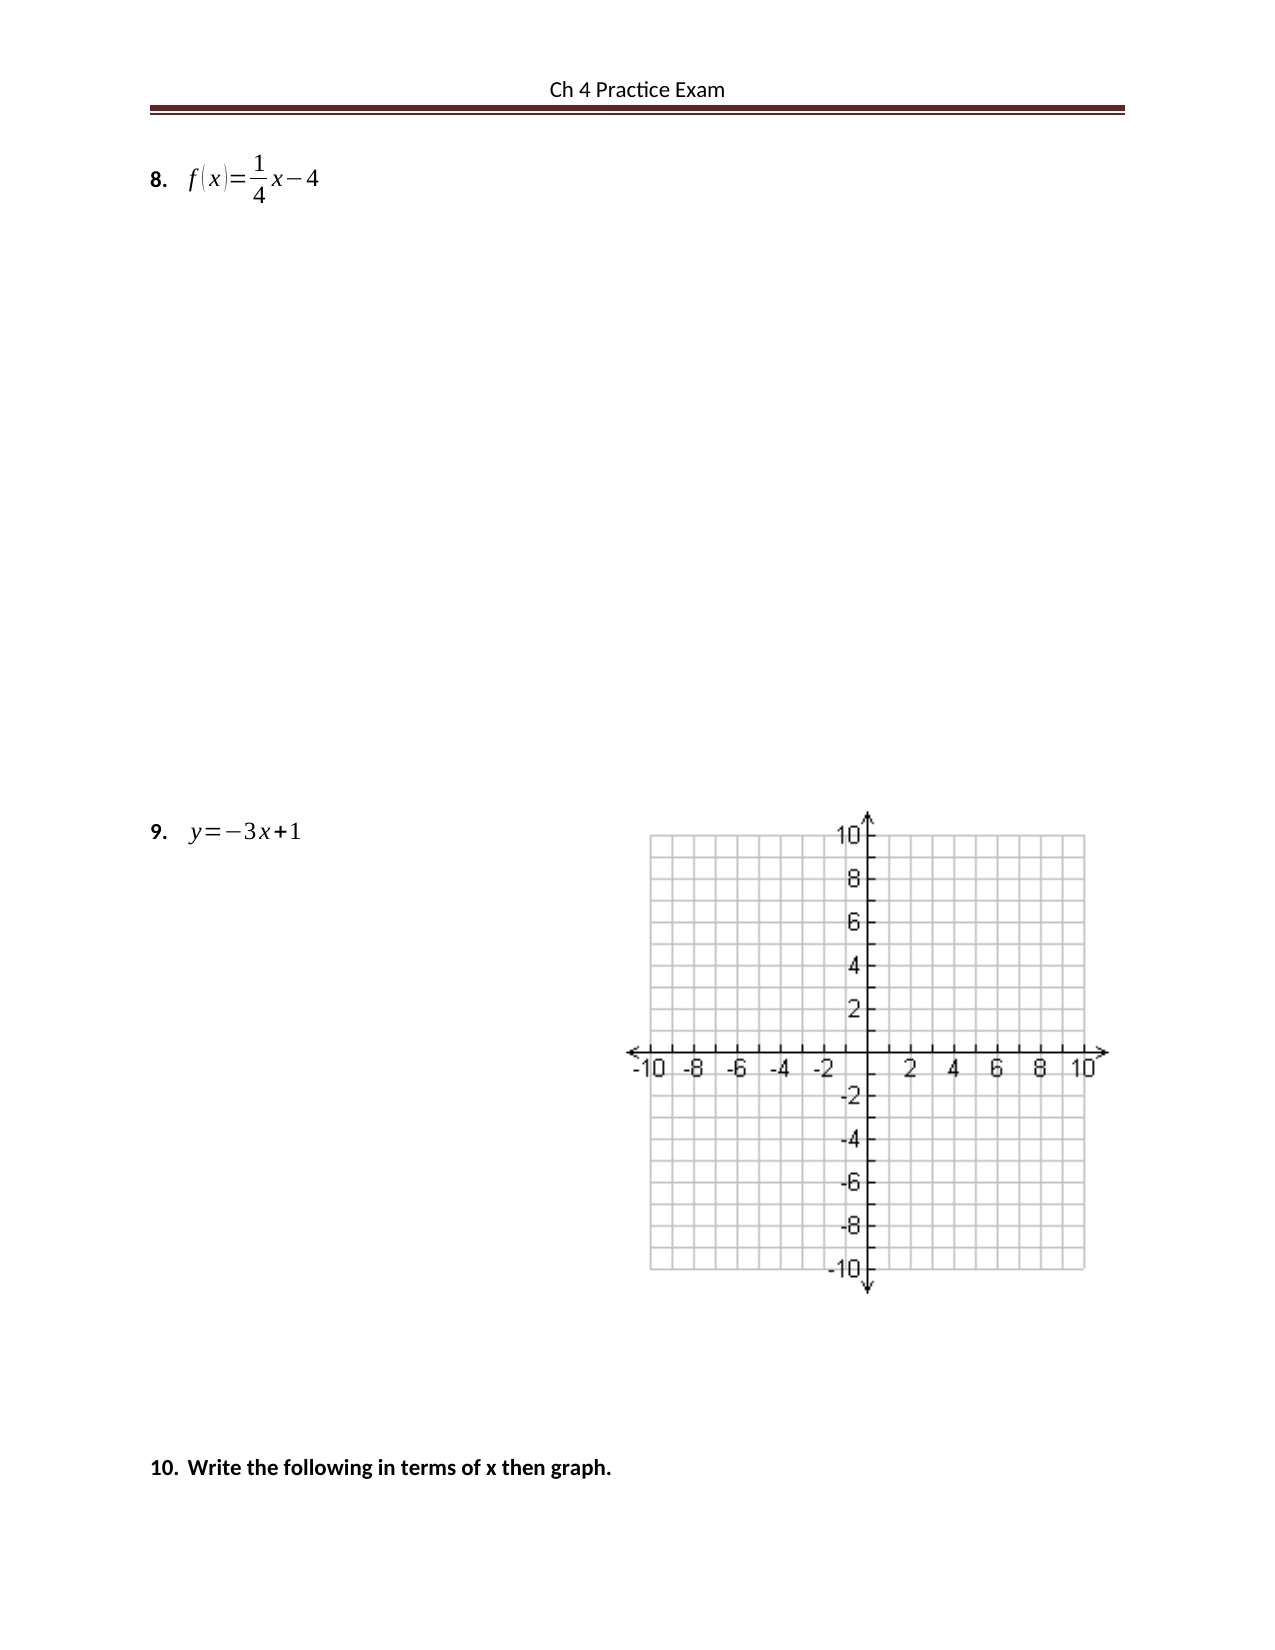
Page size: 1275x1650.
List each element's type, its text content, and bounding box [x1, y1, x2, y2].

list Write the following in terms of x then graph. [150, 1453, 1125, 1481]
picture [596, 781, 1138, 1323]
